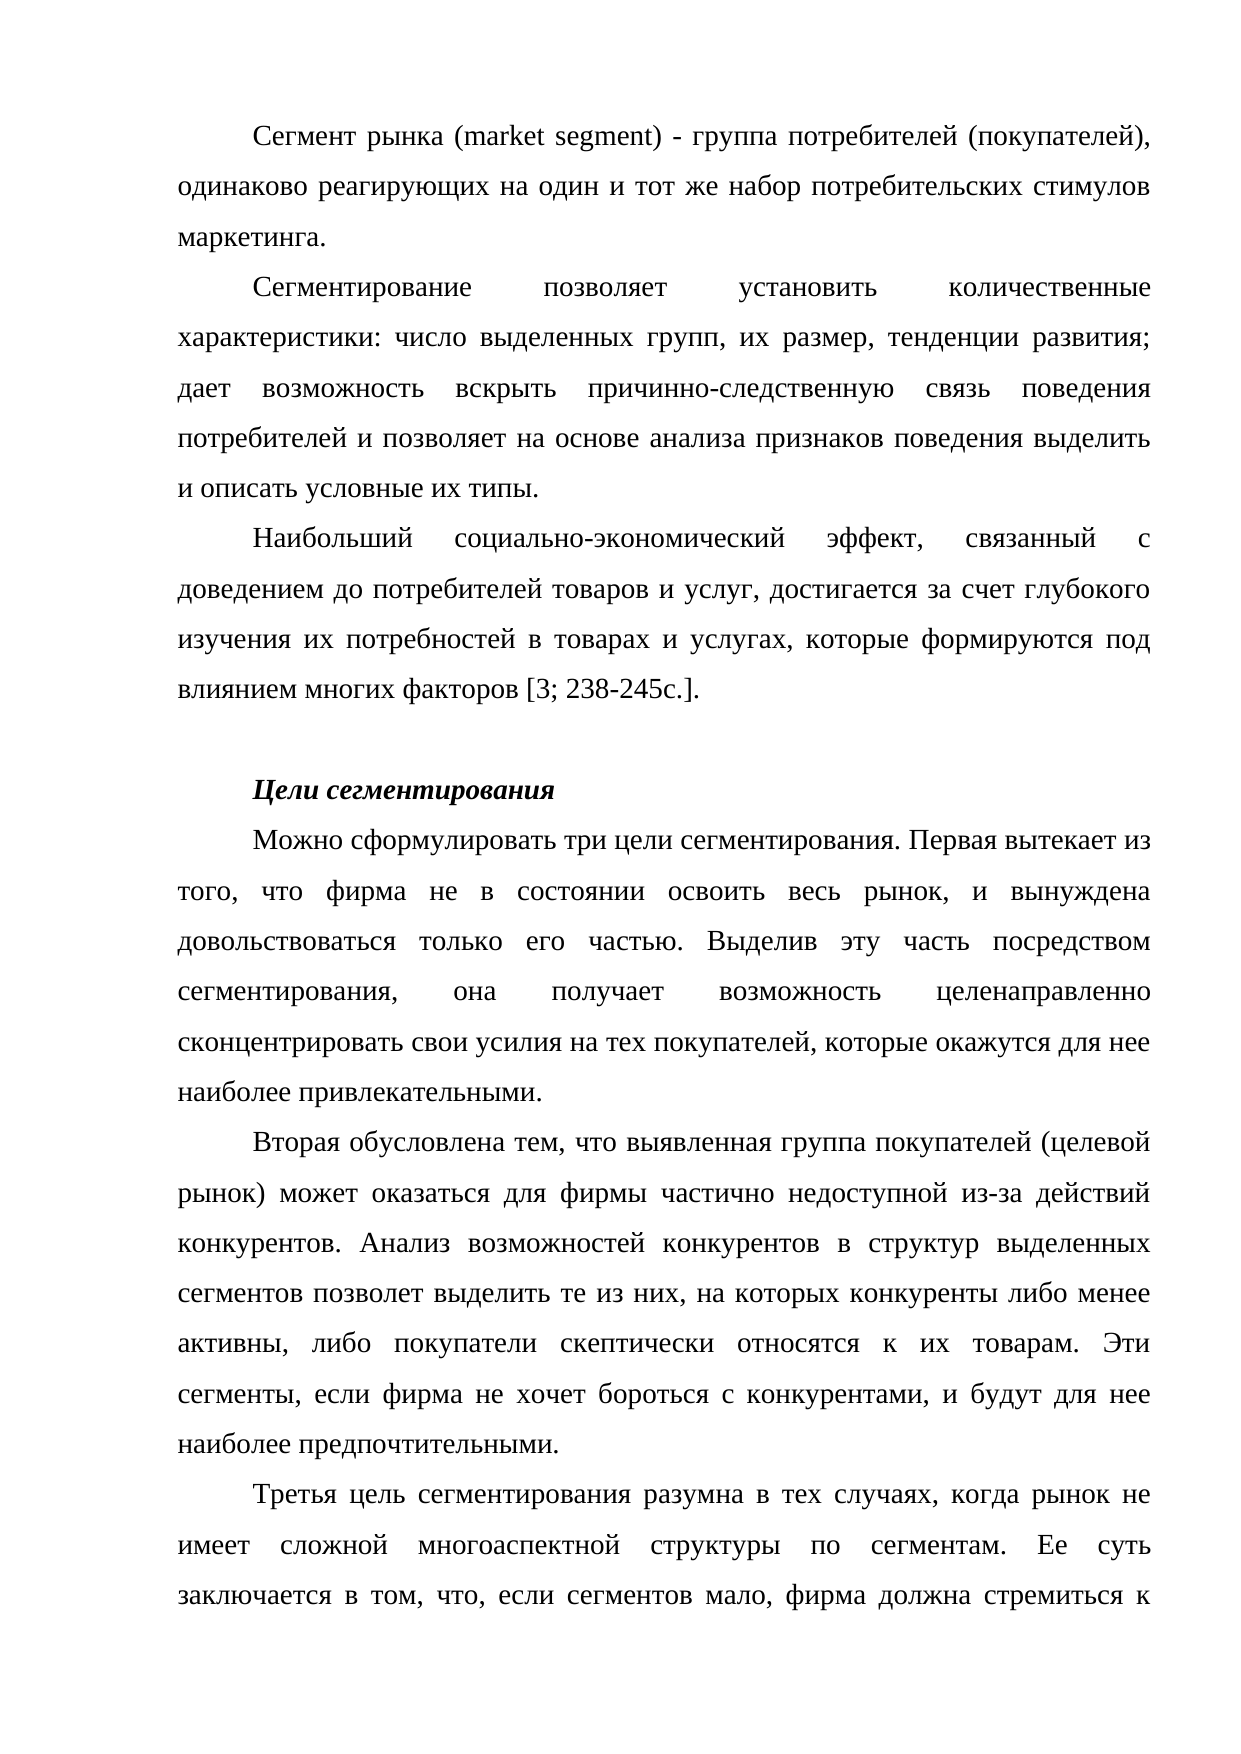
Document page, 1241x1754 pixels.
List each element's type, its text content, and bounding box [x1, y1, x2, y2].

text Сегмент рынка (market segment) - группа потребителей (покупателей), одинаково реагирующих на один и тот же набор потребительских стимулов маркетинга. [177, 118, 1152, 252]
text Сегментирование позволяет установить количественные характеристики: число выделенных групп, их размер, тенденции развития; дает возможность вскрыть причинно-следственную связь поведения потребителей и позволяет на основе анализа признаков поведения выделить и описать условные их типы. [177, 269, 1152, 504]
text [177, 1477, 1152, 1611]
text Наибольший социально-экономический эффект, связанный с доведением до потребителей товаров и услуг, достигается за счет глубокого изучения их потребностей в товарах и услугах, которые формируются под влиянием многих факторов [3; 238-245с.]. [177, 521, 1152, 705]
text Цели сегментирования [177, 772, 1152, 806]
text Вторая обусловлена тем, что выявленная группа покупателей (целевой рынок) может оказаться для фирмы частично недоступной из-за действий конкурентов. Анализ возможностей конкурентов в структур выделенных сегментов позволет выделить те из них, на которых конкуренты либо менее активны, либо покупатели скептически относятся к их товарам. Эти сегменты, если фирма не хочет бороться с конкурентами, и будут для нее наиболее предпочтительными. [177, 1124, 1152, 1460]
text Можно сформулировать три цели сегментирования. Первая вытекает из того, что фирма не в состоянии освоить весь рынок, и вынуждена довольствоваться только его частью. Выделив эту часть посредством сегментирования, она получает возможность целенаправленно сконцентрировать свои усилия на тех покупателей, которые окажутся для нее наиболее привлекательными. [177, 822, 1152, 1108]
